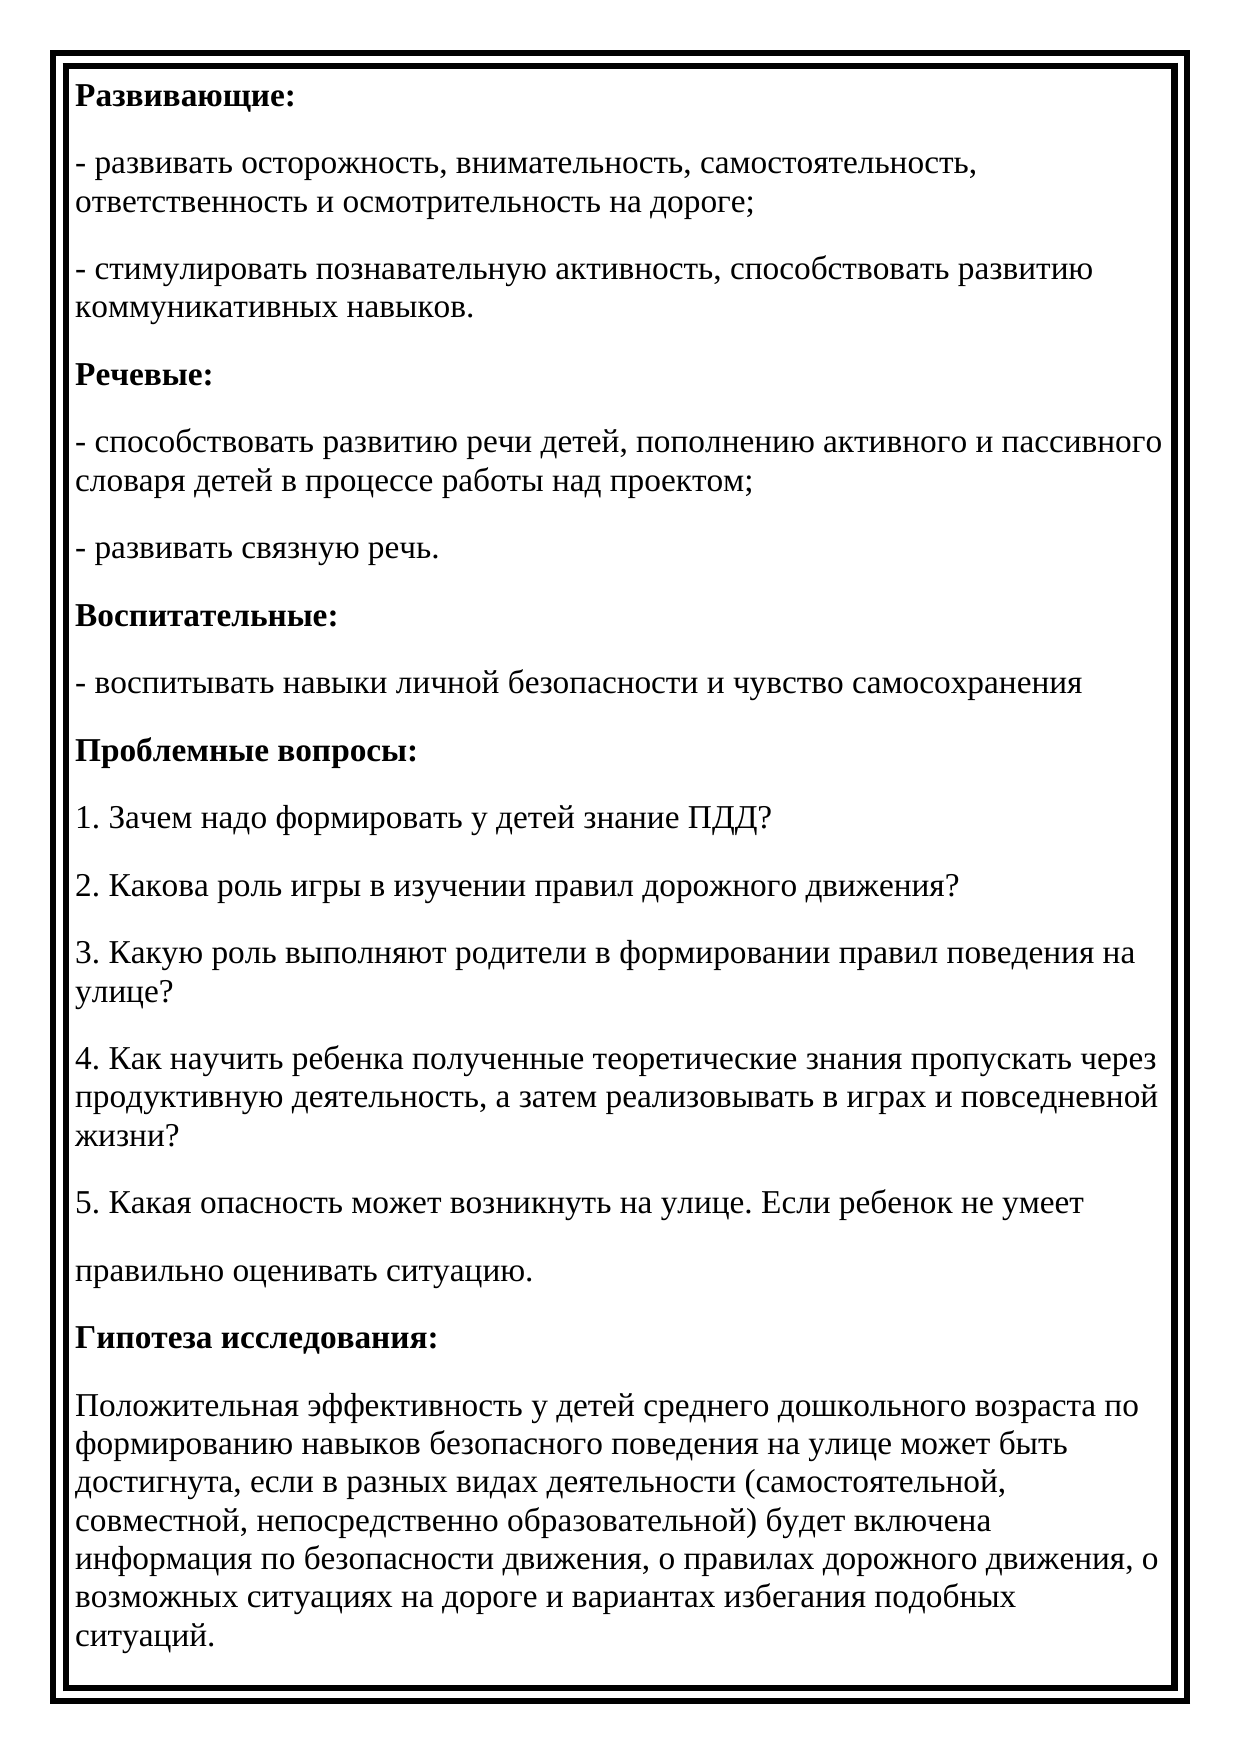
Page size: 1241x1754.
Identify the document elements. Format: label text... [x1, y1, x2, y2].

text 3. Какую роль выполняют родители в формировании правил поведения на улице? [75, 932, 1165, 1009]
text Положительная эффективность у детей среднего дошкольного возраста по формированию навыков безопасного поведения на улице может быть достигнута, если в разных видах деятельности (самостоятельной, совместной, непосредственно образовательной) будет включена информация по безопасности движения, о правилах дорожного движения, о возможных ситуациях на дороге и вариантах избегания подобных ситуаций. [75, 1385, 1165, 1653]
text Воспитательные: [75, 595, 1165, 633]
text 4. Как научить ребенка полученные теоретические знания пропускать через продуктивную деятельность, а затем реализовывать в играх и повседневной жизни? [75, 1038, 1165, 1153]
text Речевые: [75, 354, 1165, 392]
text 2. Какова роль игры в изучении правил дорожного движения? [75, 865, 1165, 903]
text 1. Зачем надо формировать у детей знание ПДД? [75, 797, 1165, 836]
text - воспитывать навыки личной безопасности и чувство самосохранения [75, 662, 1165, 701]
text Развивающие: [75, 75, 1165, 113]
text - развивать осторожность, внимательность, самостоятельность, ответственность и осмотрительность на дороге; [75, 142, 1165, 219]
text Гипотеза исследования: [75, 1317, 1165, 1356]
text 5. Какая опасность может возникнуть на улице. Если ребенок не умеет [75, 1182, 1165, 1221]
text правильно оценивать ситуацию. [75, 1250, 1165, 1288]
text - развивать связную речь. [75, 527, 1165, 566]
text Проблемные вопросы: [75, 730, 1165, 768]
text - способствовать развитию речи детей, пополнению активного и пассивного словаря детей в процессе работы над проектом; [75, 422, 1165, 498]
text - стимулировать познавательную активность, способствовать развитию коммуникативных навыков. [75, 248, 1165, 325]
